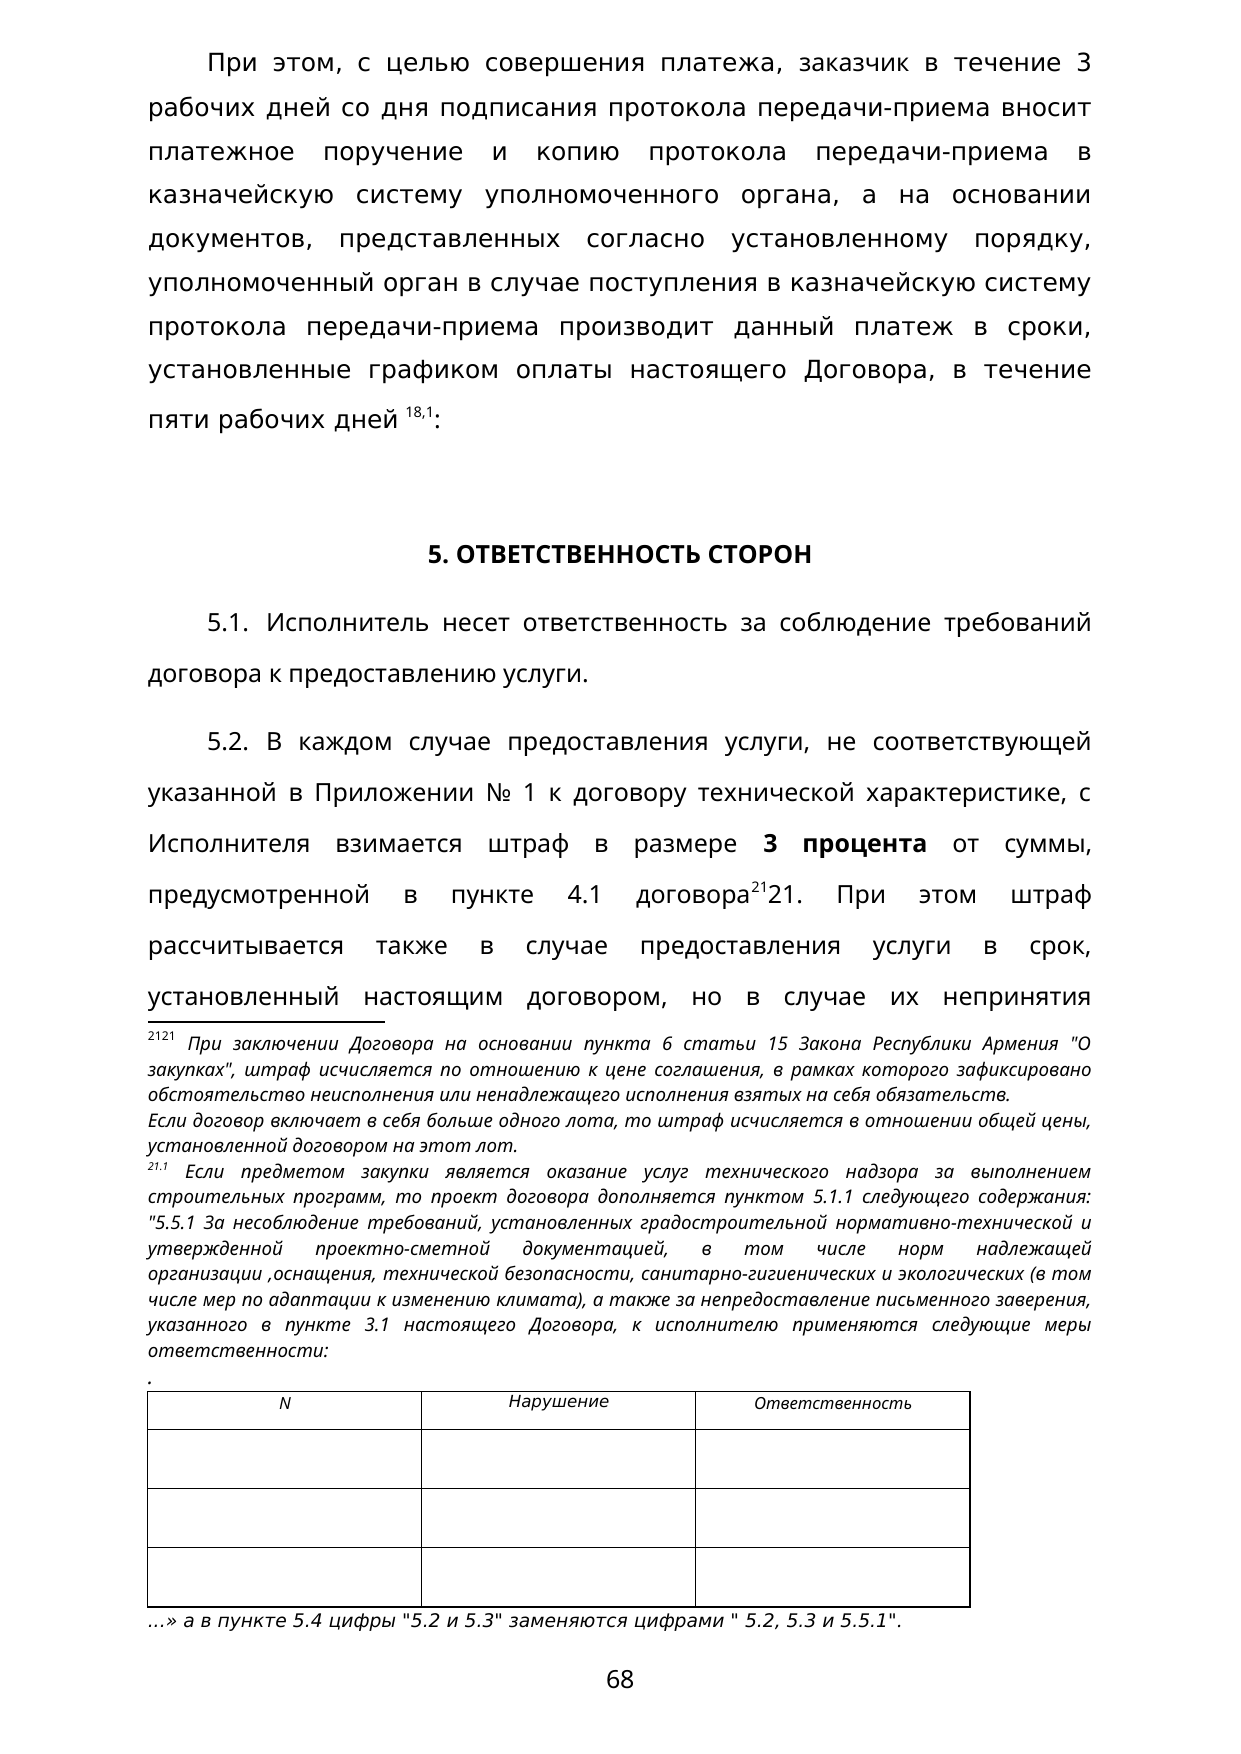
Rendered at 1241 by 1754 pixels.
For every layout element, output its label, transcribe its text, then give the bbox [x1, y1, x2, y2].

text 5.2. В каждом случае предоставления услуги, не соответствующей указанной в Приложении № 1 к договору технической характеристике, с Исполнителя взимается штраф в размере 3 процента от суммы, предусмотренной в пункте 4.1 договора21. При этом штраф рассчитывается также в случае предоставления услуги в срок, установленный настоящим договором, но в случае их непринятия заказчиком. [148, 723, 1092, 1013]
text 5. ОТВЕТСТВЕННОСТЬ СТОРОН [148, 537, 1092, 571]
text При этом, с целью совершения платежа, заказчик в течение 3 рабочих дней со дня подписания протокола передачи-приема вносит платежное поручение и копию протокола передачи-приема в казначейскую систему уполномоченного органа, а на основании документов, представленных согласно установленному порядку, уполномоченный орган в случае поступления в казначейскую систему протокола передачи-приема производит данный платеж в сроки, установленные графиком օплаты настоящего Договора, в течение пяти рабочих дней 18,1: [148, 44, 1092, 436]
text 5.1. Исполнитель несет ответственность за соблюдение требований договора к предоставлению услуги. [148, 605, 1092, 690]
